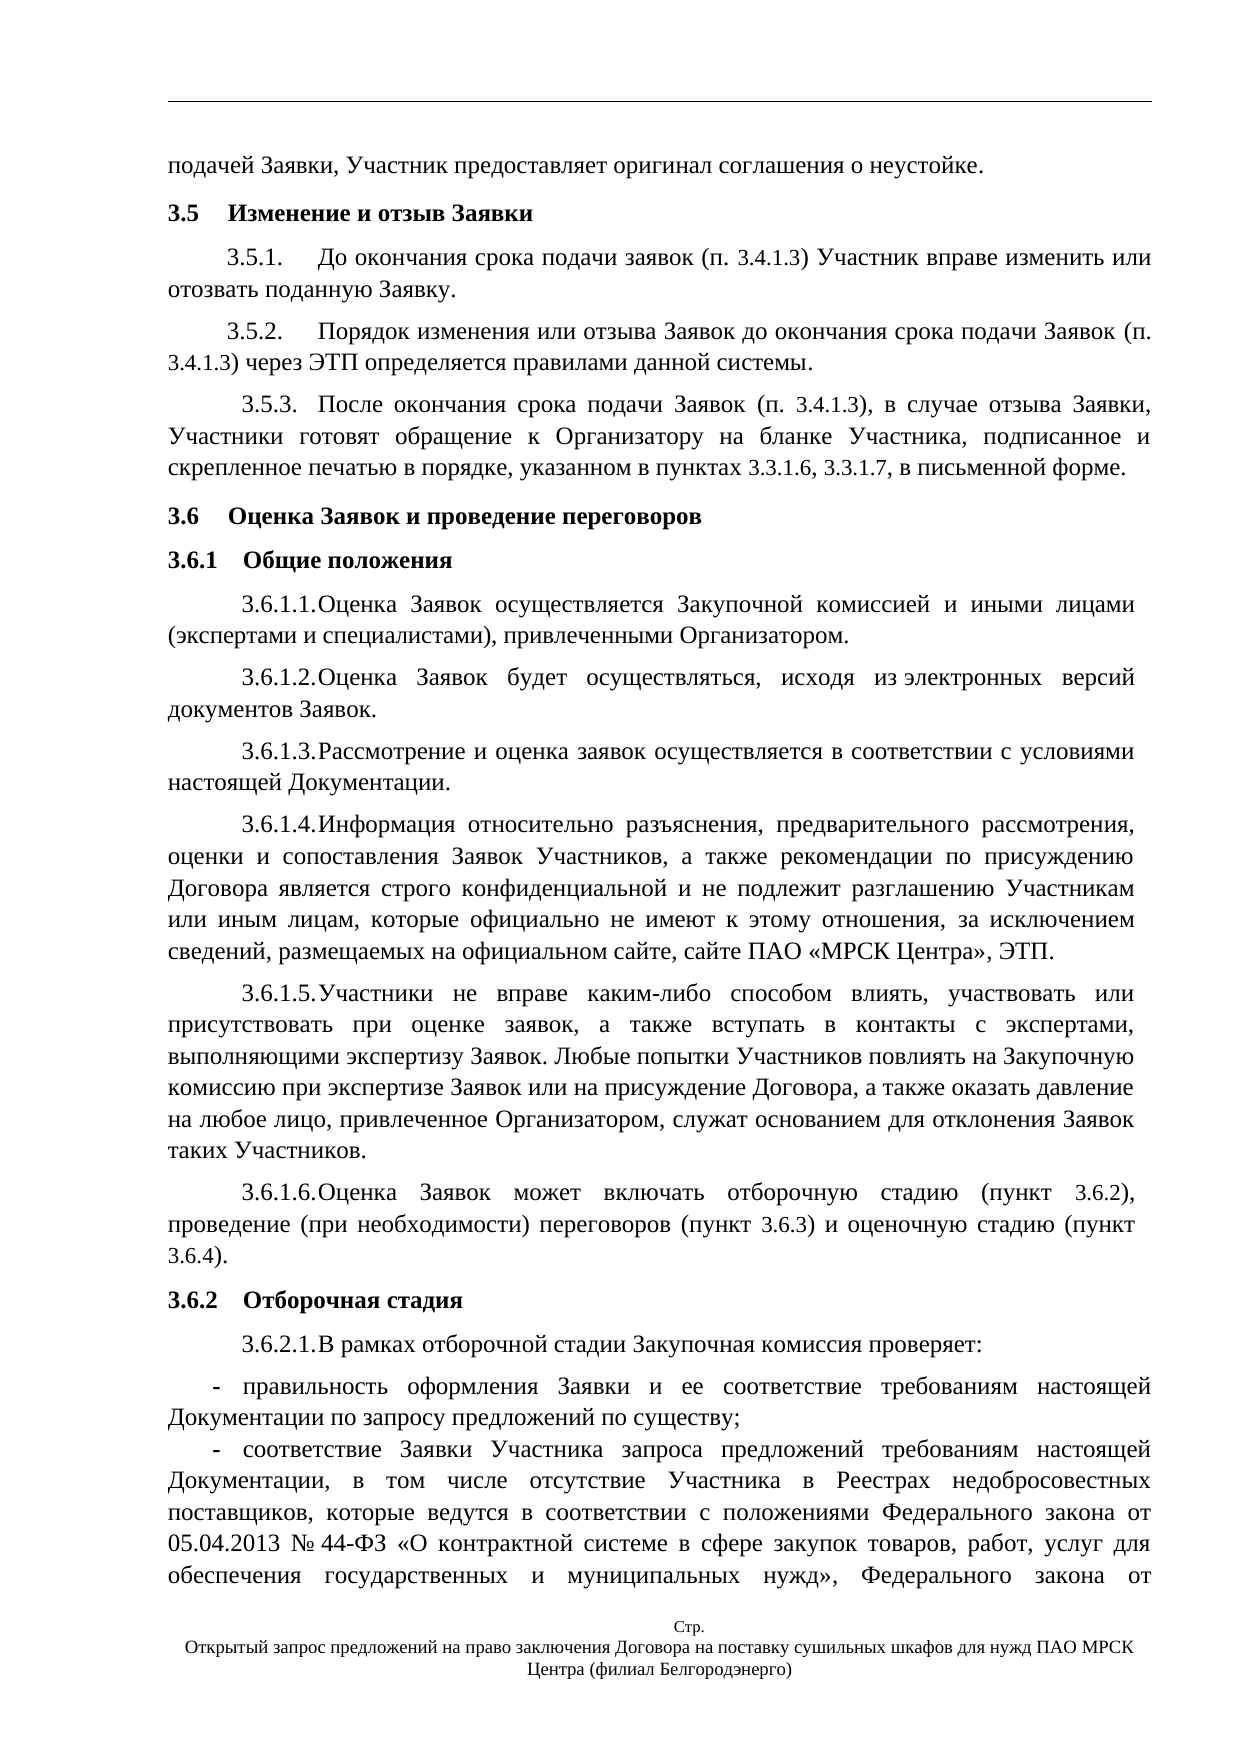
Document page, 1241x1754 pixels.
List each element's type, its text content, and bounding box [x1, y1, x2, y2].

list Рассмотрение и оценка заявок осуществляется в соответствии с условиями настоящей Документации. [168, 736, 1135, 796]
list Оценка Заявок может включать отборочную стадию (пункт 3.6.2), проведение (при необходимости) переговоров (пункт 3.6.3) и оценочную стадию (пункт 3.6.4). [168, 1177, 1135, 1269]
subtitle Изменение и отзыв Заявки [168, 198, 1152, 227]
list Участники не вправе каким-либо способом влиять, участвовать или присутствовать при оценке заявок, а также вступать в контакты с экспертами, выполняющими экспертизу Заявок. Любые попытки Участников повлиять на Закупочную комиссию при экспертизе Заявок или на присуждение Договора, а также оказать давление на любое лицо, привлеченное Организатором, служат основанием для отклонения Заявок таких Участников. [168, 978, 1135, 1164]
subtitle Отборочная стадия [168, 1285, 1152, 1313]
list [168, 150, 1152, 179]
list После окончания срока подачи Заявок (п. 3.4.1.3), в случае отзыва Заявки, Участники готовят обращение к Организатору на бланке Участника, подписанное и скрепленное печатью в порядке, указанном в пунктах 3.3.1.6, 3.3.1.7, в письменной форме. [168, 389, 1152, 481]
list Порядок изменения или отзыва Заявок до окончания срока подачи Заявок (п. 3.4.1.3) через ЭТП определяется правилами данной системы. [168, 316, 1152, 376]
list До окончания срока подачи заявок (п. 3.4.1.3) Участник вправе изменить или отозвать поданную Заявку. [168, 242, 1152, 303]
list Оценка Заявок осуществляется Закупочной комиссией и иными лицами (экспертами и специалистами), привлеченными Организатором. [168, 589, 1135, 649]
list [168, 1434, 1152, 1589]
list В рамках отборочной стадии Закупочная комиссия проверяет: [168, 1329, 1135, 1357]
list правильность оформления Заявки и ее соответствие требованиям настоящей Документации по запросу предложений по существу; [168, 1371, 1152, 1431]
list Информация относительно разъяснения, предварительного рассмотрения, оценки и сопоставления Заявок Участников, а также рекомендации по присуждению Договора является строго конфиденциальной и не подлежит разглашению Участникам или иным лицам, которые официально не имеют к этому отношения, за исключением сведений, размещаемых на официальном сайте, сайте ПАО «МРСК Центра», ЭТП. [168, 809, 1135, 964]
subtitle Общие положения [168, 545, 1152, 573]
list Оценка Заявок будет осуществляться, исходя из электронных версий документов Заявок. [168, 662, 1135, 723]
subtitle Оценка Заявок и проведение переговоров [168, 501, 1152, 529]
